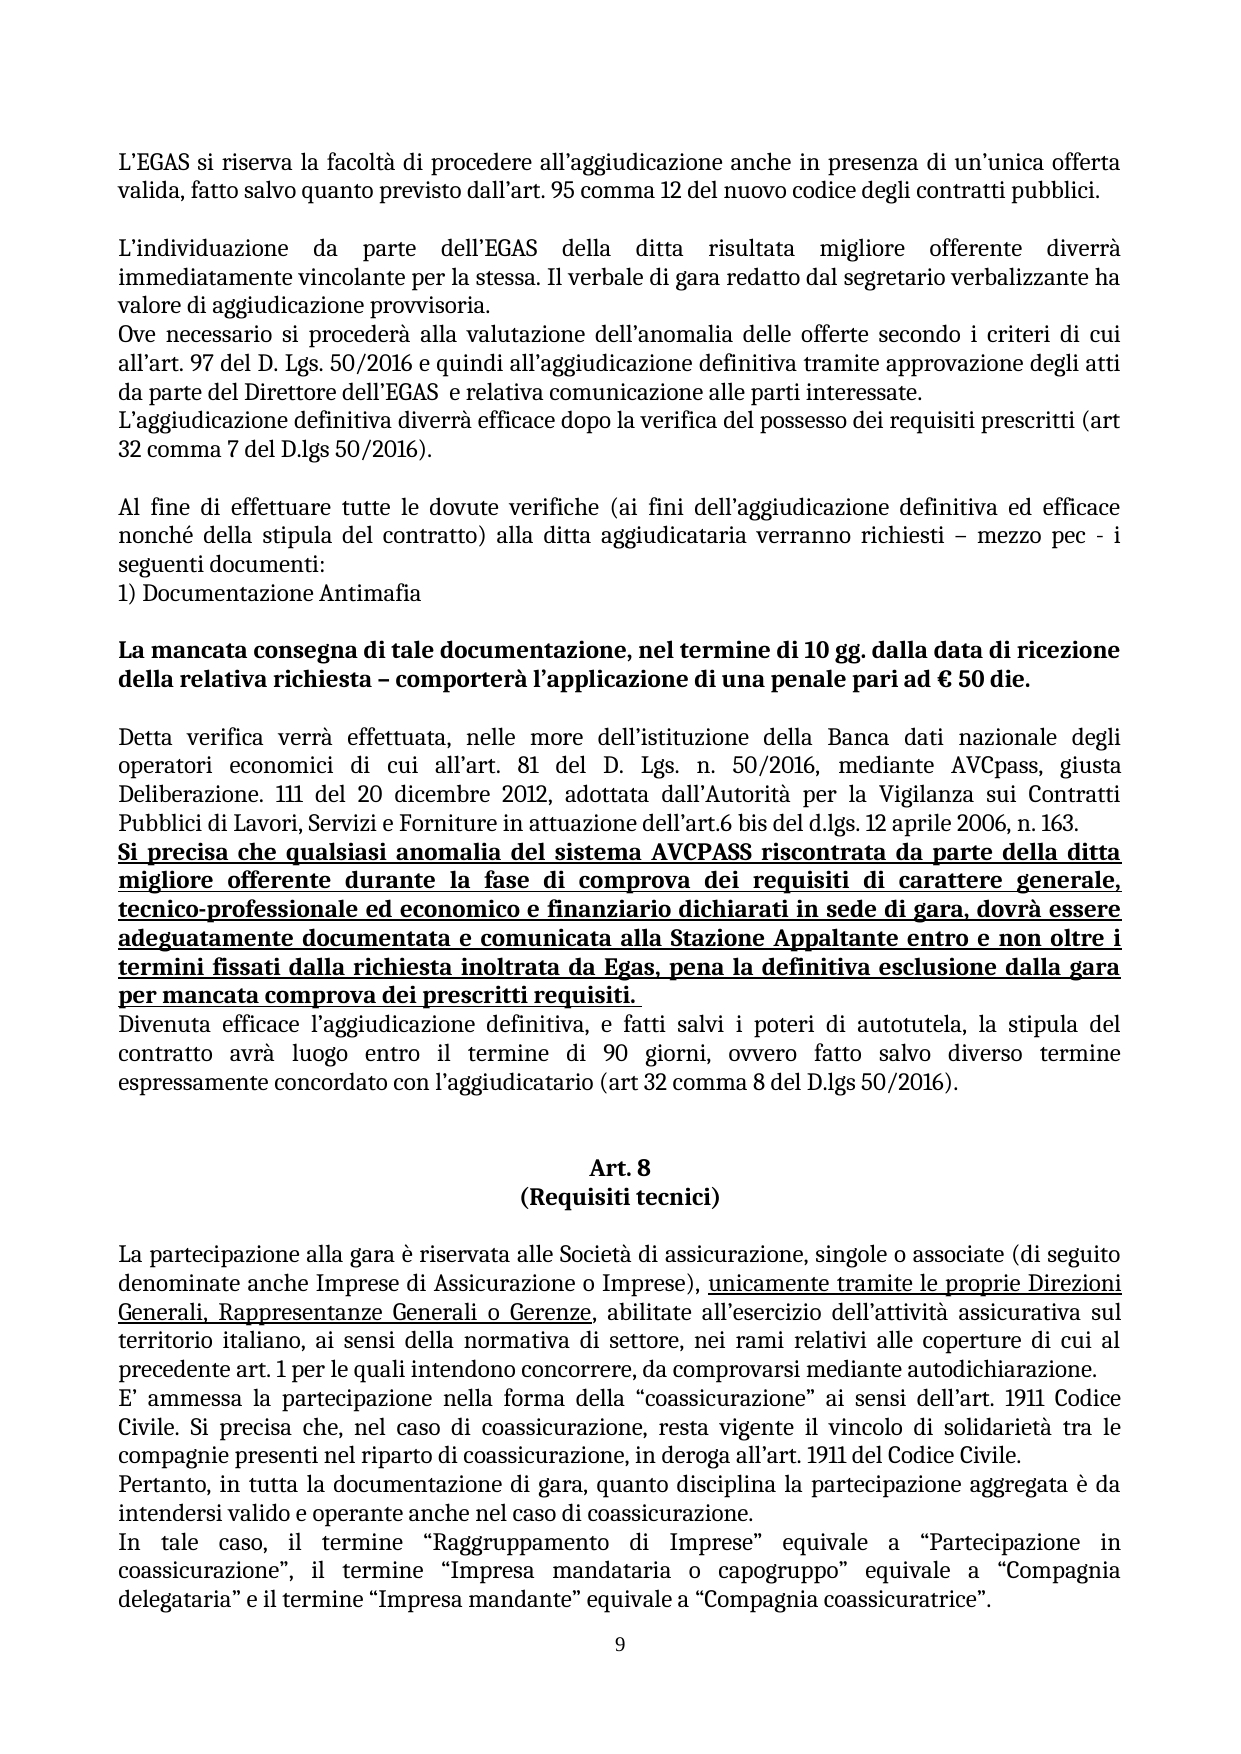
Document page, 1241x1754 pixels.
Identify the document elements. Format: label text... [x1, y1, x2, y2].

text La partecipazione alla gara è riservata alle Società di assicurazione, singole o associate (di seguito denominate anche Imprese di Assicurazione o Imprese), unicamente tramite le proprie Direzioni Generali, Rappresentanze Generali o Gerenze, abilitate all’esercizio dell’attività assicurativa sul territorio italiano, ai sensi della normativa di settore, nei rami relativi alle coperture di cui al precedente art. 1 per le quali intendono concorrere, da comprovarsi mediante autodichiarazione. [118, 1240, 1122, 1384]
text L’aggiudicazione definitiva diverrà efficace dopo la verifica del possesso dei requisiti prescritti (art 32 comma 7 del D.lgs 50/2016). [118, 406, 1122, 464]
text (Requisiti tecnici) [118, 1183, 1122, 1211]
text La mancata consegna di tale documentazione, nel termine di 10 gg. dalla data di ricezione della relativa richiesta – comporterà l’applicazione di una penale pari ad € 50 die. [118, 636, 1122, 694]
text Pertanto, in tutta la documentazione di gara, quanto disciplina la partecipazione aggregata è da intendersi valido e operante anche nel caso di coassicurazione. [118, 1470, 1122, 1528]
text Detta verifica verrà effettuata, nelle more dell’istituzione della Banca dati nazionale degli operatori economici di cui all’art. 81 del D. Lgs. n. 50/2016, mediante AVCpass, giusta Deliberazione. 111 del 20 dicembre 2012, adottata dall’Autorità per la Vigilanza sui Contratti Pubblici di Lavori, Servizi e Forniture in attuazione dell’art.6 bis del d.lgs. 12 aprile 2006, n. 163. [118, 723, 1122, 838]
text Art. 8 [118, 1154, 1122, 1183]
text Al fine di effettuare tutte le dovute verifiche (ai fini dell’aggiudicazione definitiva ed efficace nonché della stipula del contratto) alla ditta aggiudicataria verranno richiesti – mezzo pec - i seguenti documenti: [118, 493, 1122, 579]
text L’EGAS si riserva la facoltà di procedere all’aggiudicazione anche in presenza di un’unica offerta valida, fatto salvo quanto previsto dall’art. 95 comma 12 del nuovo codice degli contratti pubblici. [118, 148, 1122, 205]
text L’individuazione da parte dell’EGAS della ditta risultata migliore offerente diverrà immediatamente vincolante per la stessa. Il verbale di gara redatto dal segretario verbalizzante ha valore di aggiudicazione provvisoria. [118, 234, 1122, 320]
text Divenuta efficace l’aggiudicazione definitiva, e fatti salvi i poteri di autotutela, la stipula del contratto avrà luogo entro il termine di 90 giorni, ovvero fatto salvo diverso termine espressamente concordato con l’aggiudicatario (art 32 comma 8 del D.lgs 50/2016). [118, 1010, 1122, 1096]
text E’ ammessa la partecipazione nella forma della “coassicurazione” ai sensi dell’art. 1911 Codice Civile. Si precisa che, nel caso di coassicurazione, resta vigente il vincolo di solidarietà tra le compagnie presenti nel riparto di coassicurazione, in deroga all’art. 1911 del Codice Civile. [118, 1384, 1122, 1470]
text 1) Documentazione Antimafia [118, 579, 1122, 608]
text Si precisa che qualsiasi anomalia del sistema AVCPASS riscontrata da parte della ditta migliore offerente durante la fase di comprova dei requisiti di carattere generale, tecnico-professionale ed economico e finanziario dichiarati in sede di gara, dovrà essere adeguatamente documentata e comunicata alla Stazione Appaltante entro e non oltre i termini fissati dalla richiesta inoltrata da Egas, pena la definitiva esclusione dalla gara per mancata comprova dei prescritti requisiti. [118, 950, 1122, 1010]
text Ove necessario si procederà alla valutazione dell’anomalia delle offerte secondo i criteri di cui all’art. 97 del D. Lgs. 50/2016 e quindi all’aggiudicazione definitiva tramite approvazione degli atti da parte del Direttore dell’EGAS e relativa comunicazione alle parti interessate. [118, 320, 1122, 406]
text In tale caso, il termine “Raggruppamento di Imprese” equivale a “Partecipazione in coassicurazione”, il termine “Impresa mandataria o capogruppo” equivale a “Compagnia delegataria” e il termine “Impresa mandante” equivale a “Compagnia coassicuratrice”. [118, 1528, 1122, 1614]
